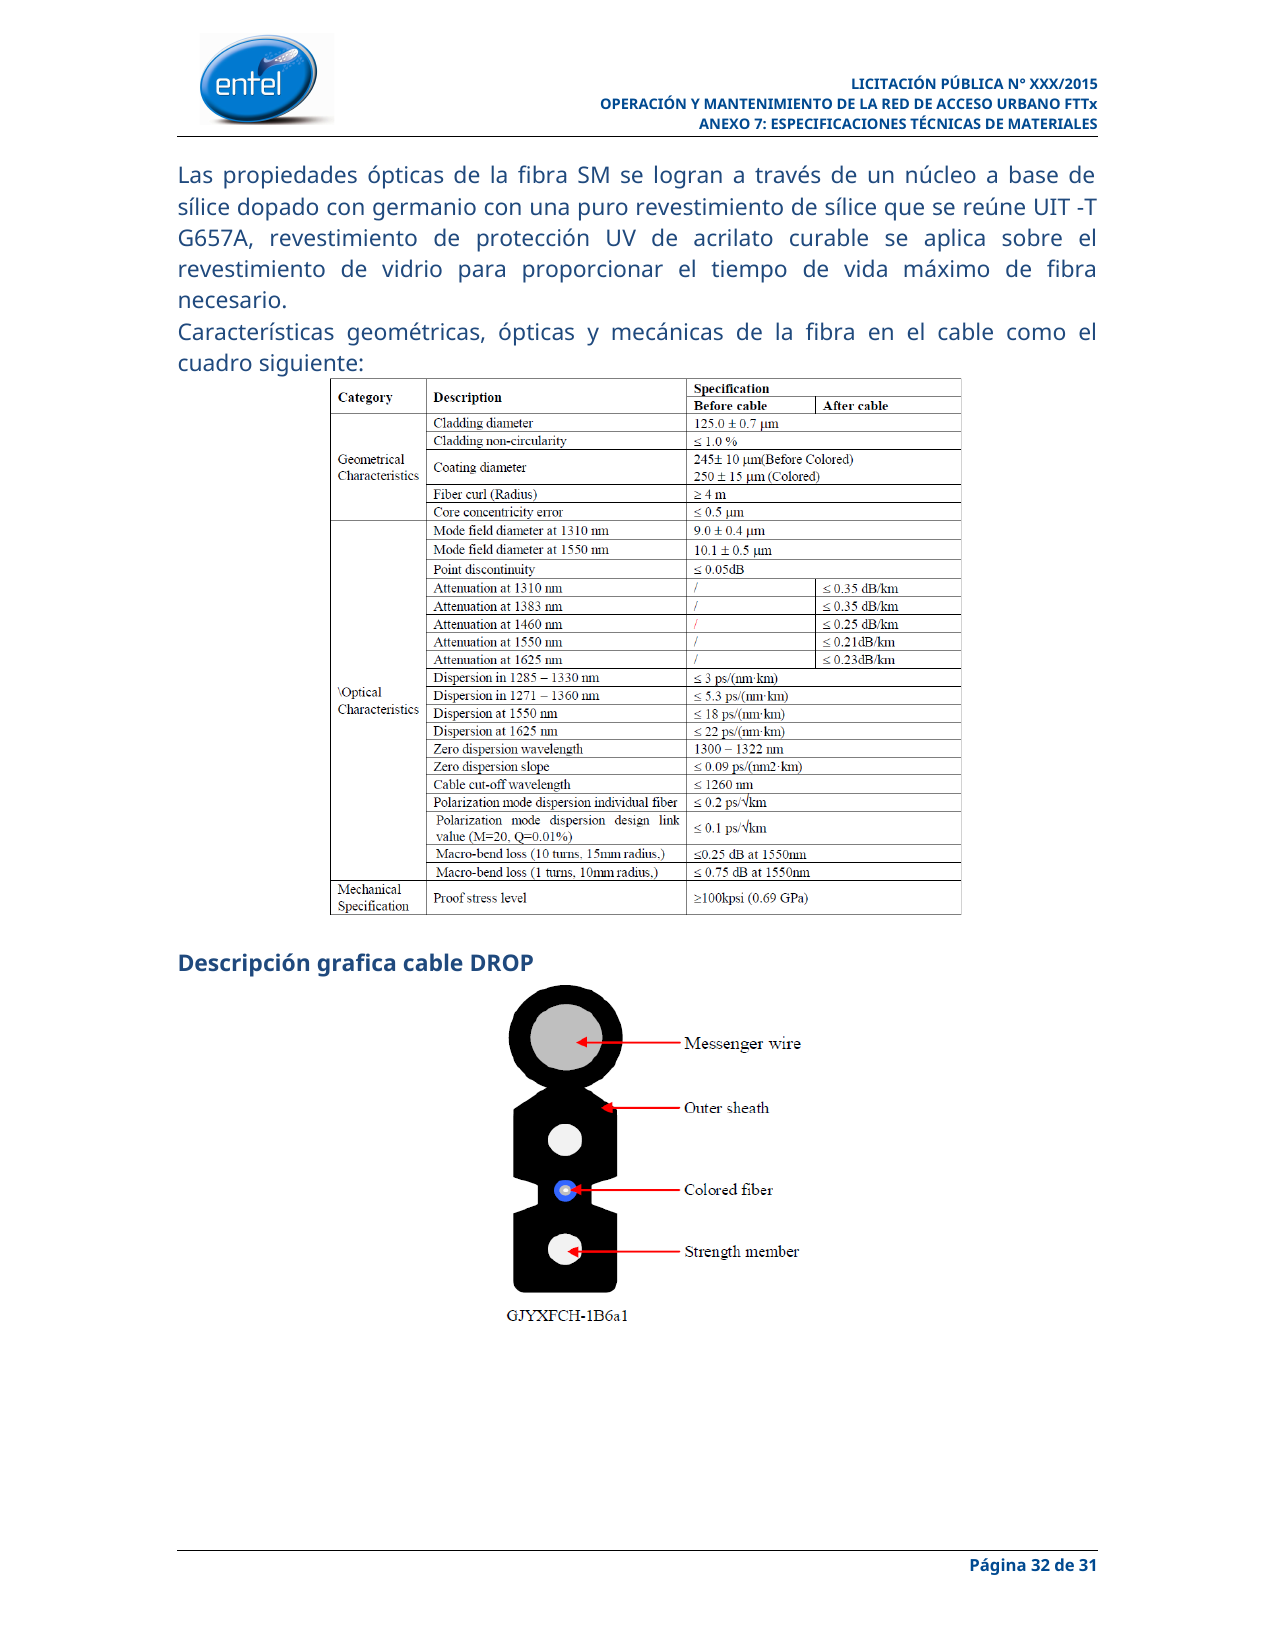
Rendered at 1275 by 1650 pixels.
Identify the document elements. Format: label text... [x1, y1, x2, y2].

text Descripción grafica cable DROP [177, 947, 1098, 978]
picture [328, 378, 962, 916]
picture [199, 33, 335, 125]
picture [469, 978, 806, 1326]
text Características geométricas, ópticas y mecánicas de la fibra en el cable como el cuadro siguiente: [177, 316, 1098, 378]
text Las propiedades ópticas de la fibra SM se logran a través de un núcleo a base de sílice dopado con germanio con una puro revestimiento de sílice que se reúne UIT -T G657A, revestimiento de protección UV de acrilato curable se aplica sobre el revestimiento de vidrio para proporcionar el tiempo de vida máximo de fibra necesario. [177, 159, 1098, 316]
